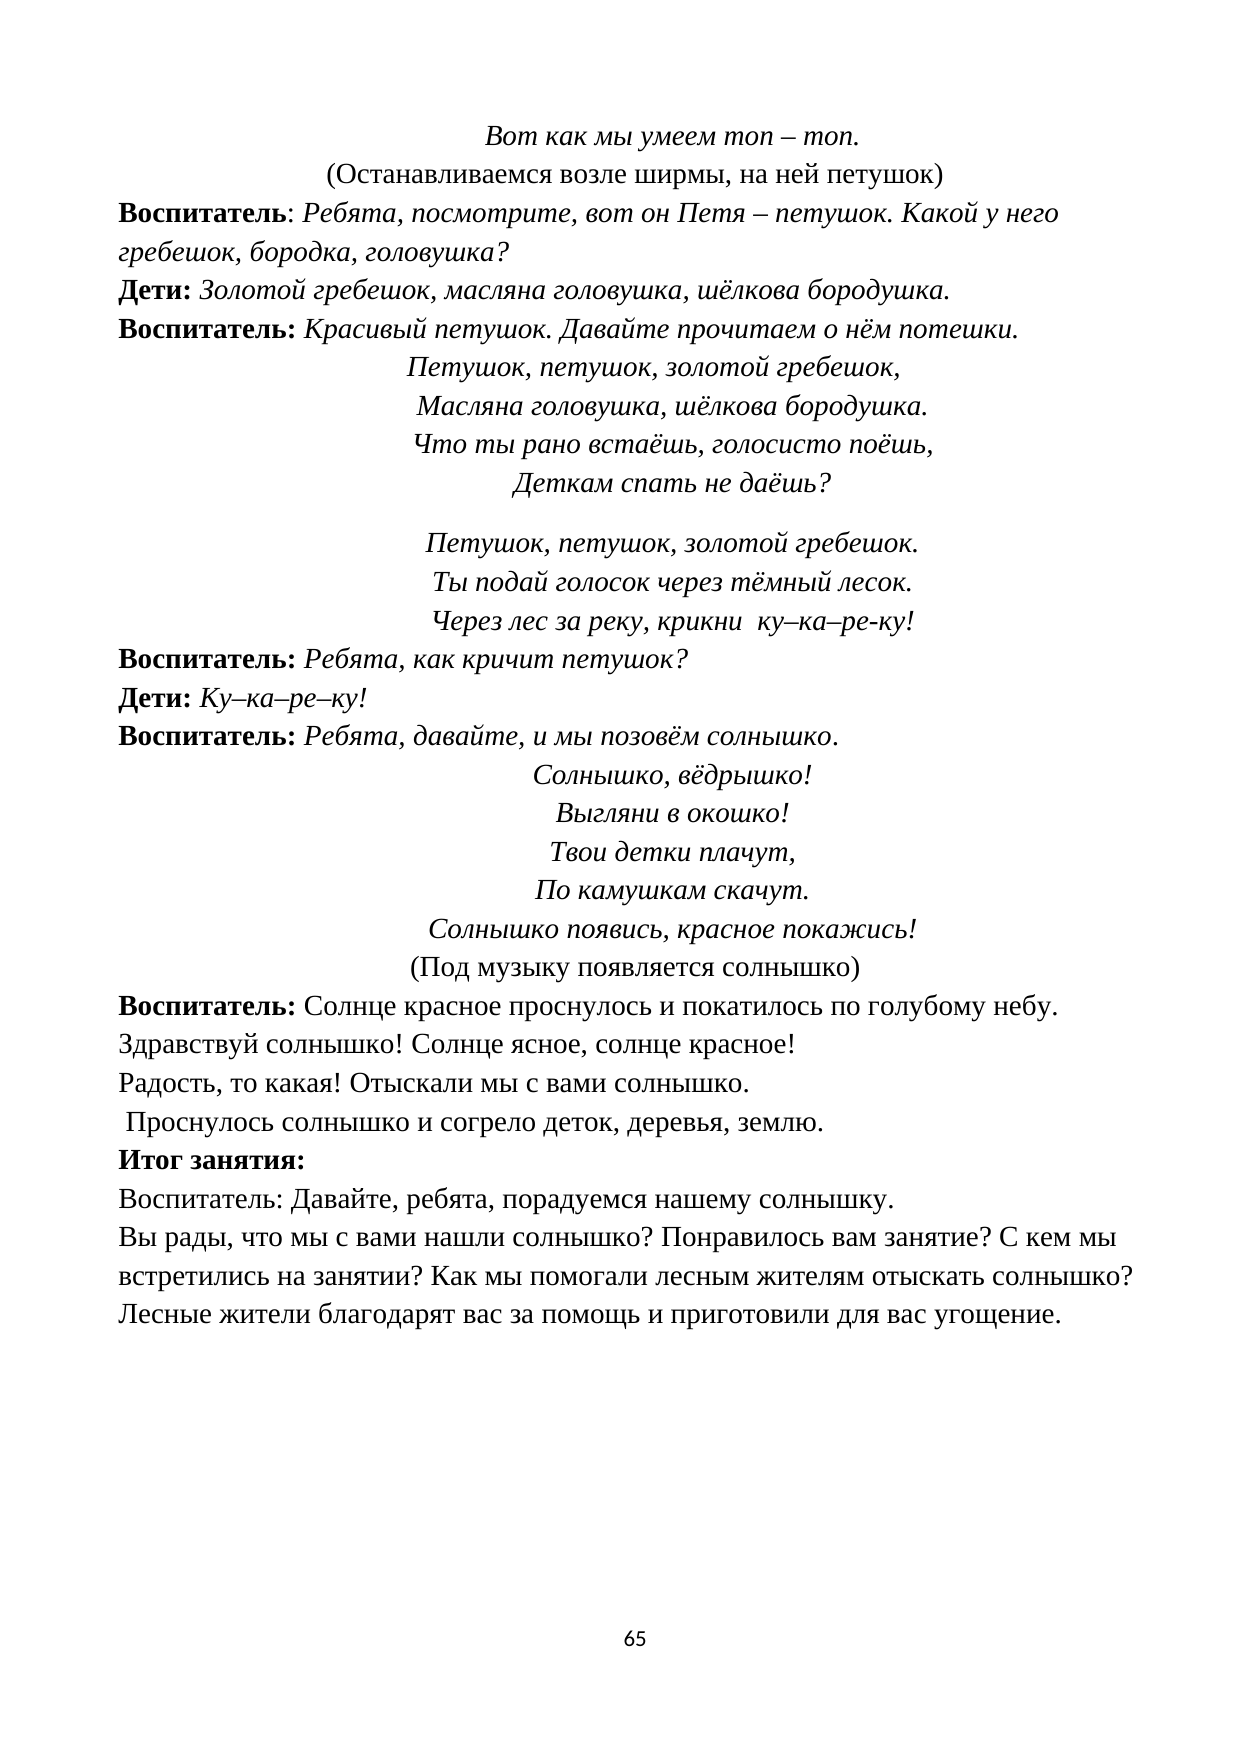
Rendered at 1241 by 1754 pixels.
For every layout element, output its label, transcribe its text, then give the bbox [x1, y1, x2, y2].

text Петушок, петушок, золотой гребешок. [193, 526, 1152, 559]
text Воспитатель: Ребята, давайте, и мы позовём солнышко. [118, 718, 1152, 752]
text Воспитатель: Давайте, ребята, порадуемся нашему солнышку. [118, 1181, 1152, 1214]
text Дети: Ку–ка–ре–ку! [118, 680, 1152, 713]
text Солнышко, вёдрышко! [193, 757, 1152, 790]
text Вы рады, что мы с вами нашли солнышко? Понравилось вам занятие? С кем мы встретились на занятии? Как мы помогали лесным жителям отыскать солнышко? [118, 1219, 1152, 1291]
text Твои детки плачут, [193, 834, 1152, 867]
text Воспитатель: Ребята, как кричит петушок? [118, 641, 1152, 675]
text По камушкам скачут. [193, 872, 1152, 906]
text Дети: Золотой гребешок, масляна головушка, шёлкова бородушка. [118, 272, 1152, 306]
text Солнышко появись, красное покажись! [193, 911, 1152, 944]
text (Под музыку появляется солнышко) [118, 949, 1152, 983]
text Масляна головушка, шёлкова бородушка. [193, 388, 1152, 421]
text Радость, то какая! Отыскали мы с вами солнышко. [118, 1065, 1152, 1099]
text Вот как мы умеем топ – топ. [193, 118, 1152, 152]
text Ты подай голосок через тёмный лесок. [193, 564, 1152, 598]
text Выгляни в окошко! [193, 795, 1152, 829]
text Воспитатель: Красивый петушок. Давайте прочитаем о нём потешки. [118, 311, 1152, 344]
text Итог занятия: [118, 1142, 1152, 1176]
text Петушок, петушок, золотой гребешок, [156, 349, 1152, 383]
text Здравствуй солнышко! Солнце ясное, солнце красное! [118, 1027, 1152, 1060]
text Что ты рано встаёшь, голосисто поёшь, [193, 426, 1152, 460]
text Через лес за реку, крикни ку–ка–ре-ку! [193, 603, 1152, 636]
text Деткам спать не даёшь? [193, 465, 1152, 498]
text (Останавливаемся возле ширмы, на ней петушок) [118, 157, 1152, 190]
text Воспитатель: Ребята, посмотрите, вот он Петя – петушок. Какой у него гребешок, бородка, головушка? [118, 195, 1152, 267]
text Воспитатель: Солнце красное проснулось и покатилось по голубому небу. [118, 988, 1152, 1022]
text Лесные жители благодарят вас за помощь и приготовили для вас угощение. [118, 1296, 1152, 1330]
text Проснулось солнышко и согрело деток, деревья, землю. [118, 1104, 1152, 1137]
